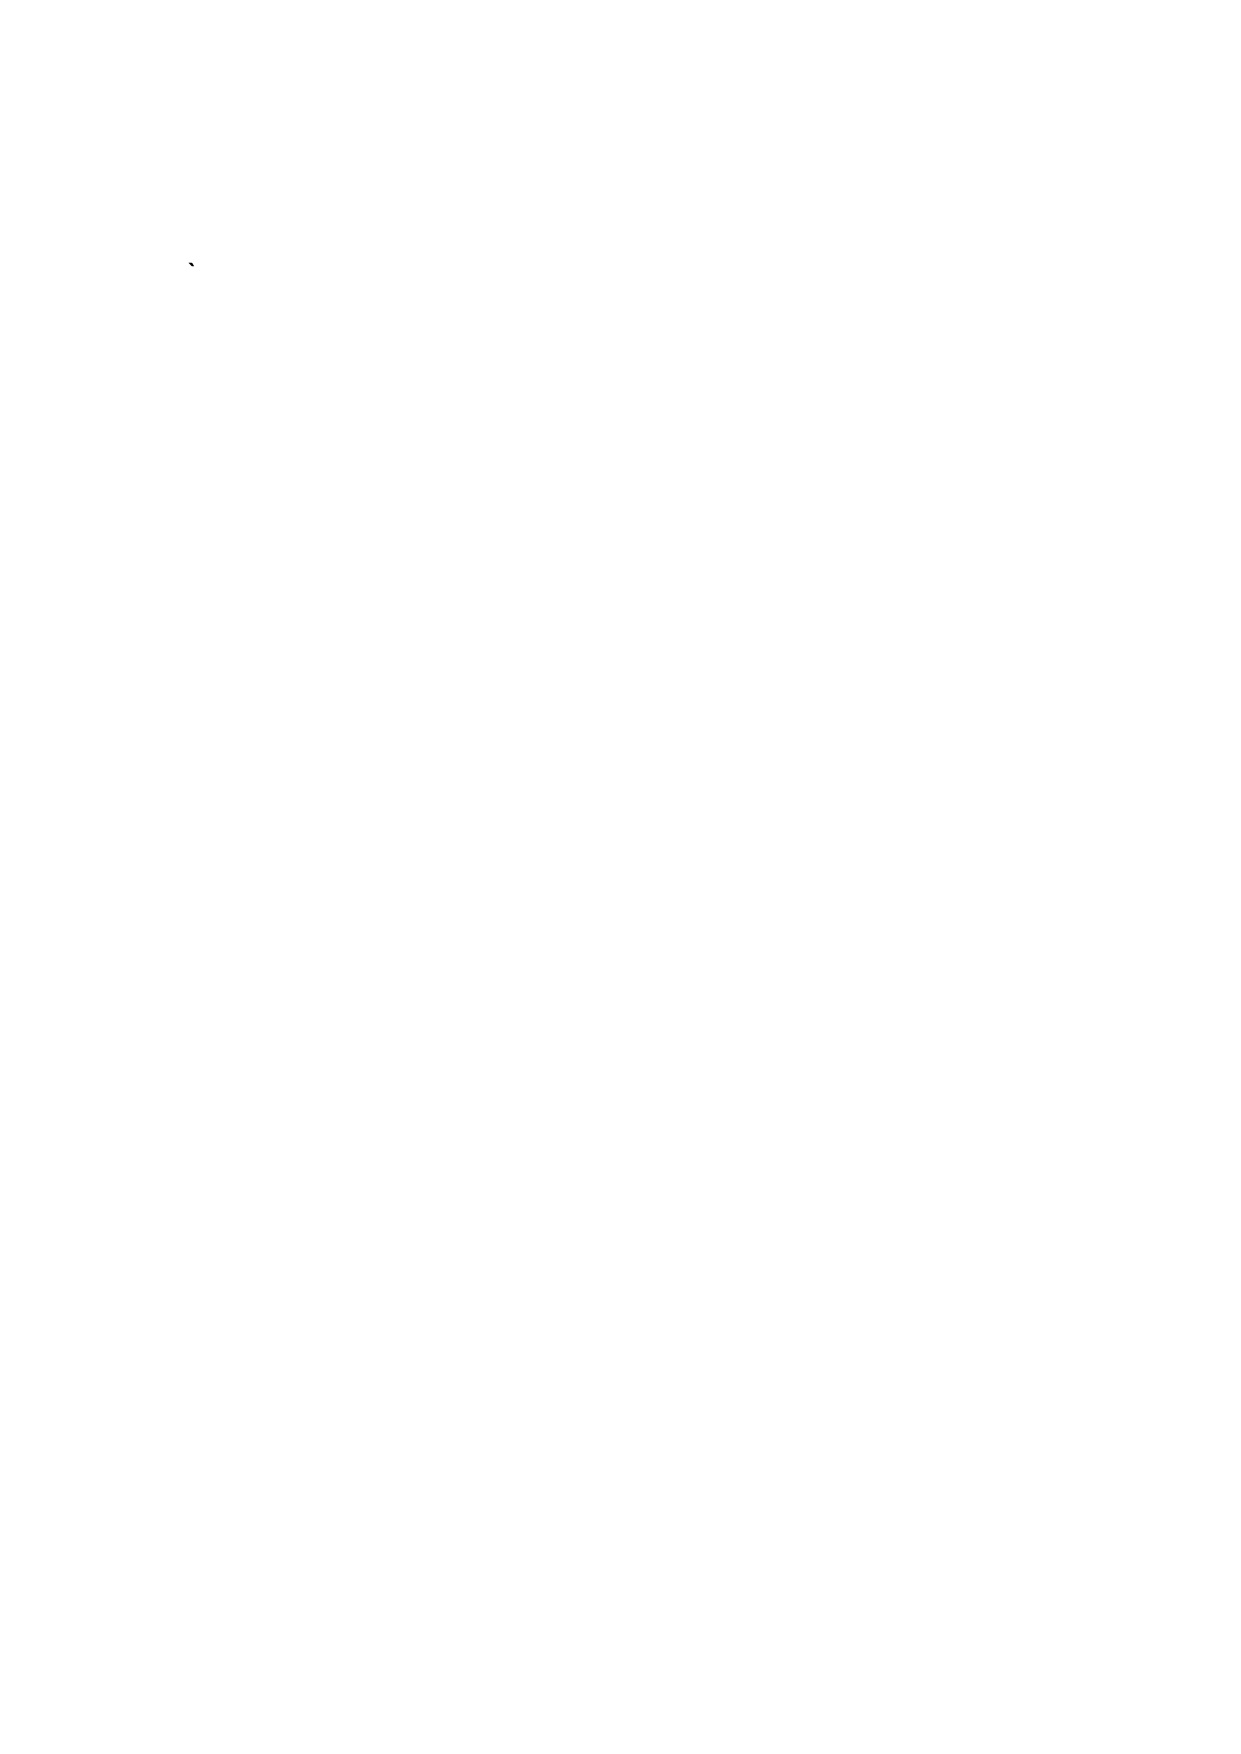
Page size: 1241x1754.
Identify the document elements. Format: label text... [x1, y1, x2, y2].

text ` [187, 256, 1053, 287]
